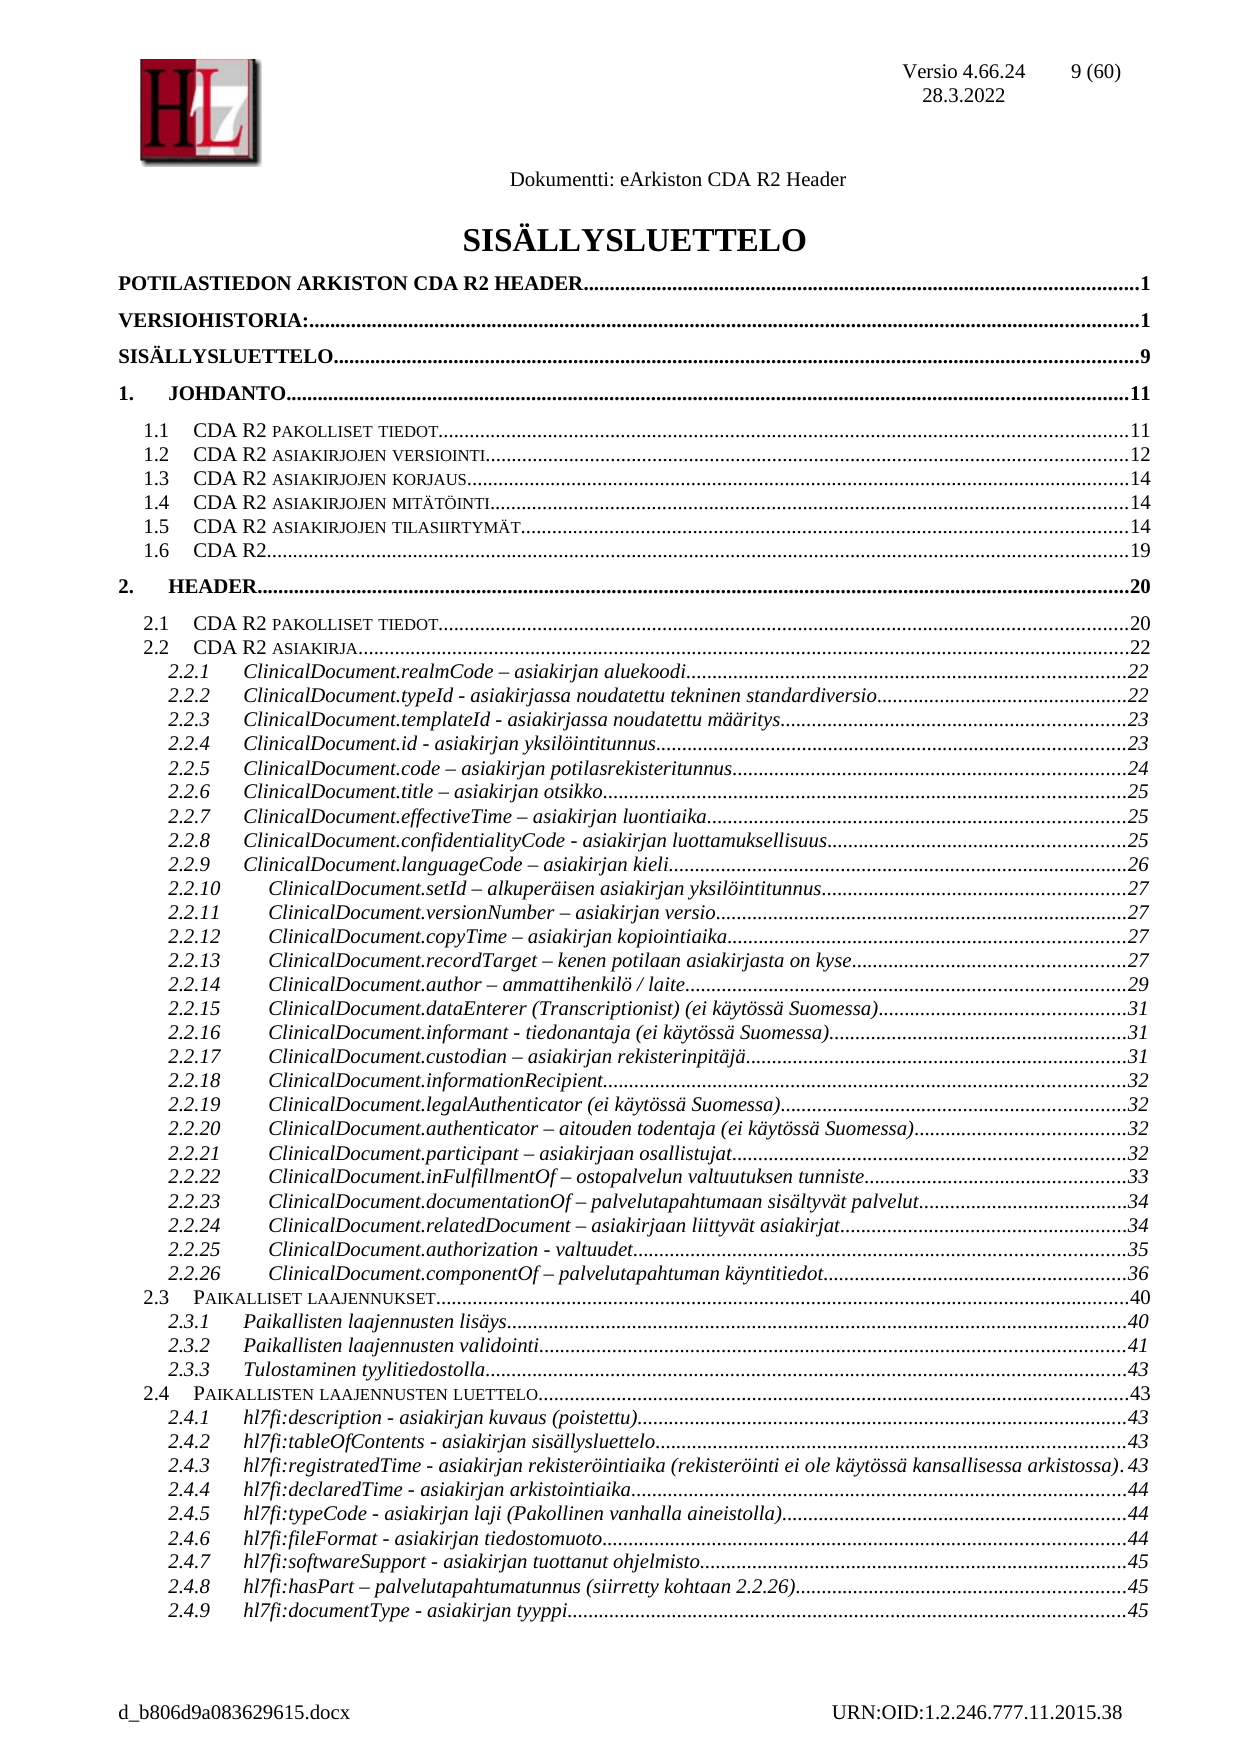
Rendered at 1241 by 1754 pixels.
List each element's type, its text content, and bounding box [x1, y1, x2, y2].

picture [140, 59, 263, 167]
text 2.4 Paikallisten laajennusten luettelo 43 [143, 1381, 1152, 1405]
text 2.4.7 hl7fi:softwareSupport - asiakirjan tuottanut ohjelmisto 45 [168, 1549, 1152, 1573]
text 2.2.26 ClinicalDocument.componentOf – palvelutapahtuman käyntitiedot 36 [168, 1261, 1152, 1285]
text 2.2.15 ClinicalDocument.dataEnterer (Transcriptionist) (ei käytössä Suomessa) 31 [168, 996, 1152, 1020]
text 2.2 CDA R2 asiakirja 22 [143, 635, 1152, 659]
text 1.5 CDA R2 asiakirjojen tilasiirtymät 14 [143, 514, 1152, 538]
text 2.2.22 ClinicalDocument.inFulfillmentOf – ostopalvelun valtuutuksen tunniste 33 [168, 1164, 1152, 1188]
text 2.2.16 ClinicalDocument.informant - tiedonantaja (ei käytössä Suomessa) 31 [168, 1020, 1152, 1044]
text 2.2.14 ClinicalDocument.author – ammattihenkilö / laite 29 [168, 972, 1152, 996]
text 2.1 CDA R2 pakolliset tiedot 20 [143, 611, 1152, 635]
text 2.2.6 ClinicalDocument.title – asiakirjan otsikko 25 [168, 779, 1152, 803]
text 2.2.20 ClinicalDocument.authenticator – aitouden todentaja (ei käytössä Suomessa) 32 [168, 1116, 1152, 1140]
text 1.3 CDA R2 asiakirjojen korjaus 14 [143, 466, 1152, 490]
text 2.2.1 ClinicalDocument.realmCode – asiakirjan aluekoodi 22 [168, 659, 1152, 683]
text 2.2.9 ClinicalDocument.languageCode – asiakirjan kieli 26 [168, 852, 1152, 876]
text 1.4 CDA R2 asiakirjojen mitätöinti 14 [143, 490, 1152, 514]
text SISÄLLYSLUETTELO 9 [118, 344, 1152, 368]
text 2.2.23 ClinicalDocument.documentationOf – palvelutapahtumaan sisältyvät palvelut 34 [168, 1188, 1152, 1213]
text 2.2.7 ClinicalDocument.effectiveTime – asiakirjan luontiaika 25 [168, 803, 1152, 828]
text SISÄLLYSLUETTELO [118, 221, 1152, 259]
text 1. Johdanto 11 [118, 381, 1152, 405]
text 2.2.18 ClinicalDocument.informationRecipient 32 [168, 1068, 1152, 1092]
text 2.3.1 Paikallisten laajennusten lisäys 40 [168, 1309, 1152, 1333]
text 2.4.9 hl7fi:documentType - asiakirjan tyyppi 45 [168, 1598, 1152, 1622]
text 2.4.4 hl7fi:declaredTime - asiakirjan arkistointiaika 44 [168, 1477, 1152, 1501]
text 2.2.3 ClinicalDocument.templateId - asiakirjassa noudatettu määritys 23 [168, 707, 1152, 731]
text 2.2.5 ClinicalDocument.code – asiakirjan potilasrekisteritunnus 24 [168, 755, 1152, 779]
text 2.2.11 ClinicalDocument.versionNumber – asiakirjan versio 27 [168, 900, 1152, 924]
text 2.4.3 hl7fi:registratedTime - asiakirjan rekisteröintiaika (rekisteröinti ei ole käytössä kansallisessa arkistossa) 43 [168, 1453, 1152, 1477]
text 1.6 CDA R2 19 [143, 538, 1152, 562]
text 2.4.8 hl7fi:hasPart – palvelutapahtumatunnus (siirretty kohtaan 2.2.26) 45 [168, 1573, 1152, 1598]
text 2.2.8 ClinicalDocument.confidentialityCode - asiakirjan luottamuksellisuus 25 [168, 828, 1152, 852]
text 2.2.21 ClinicalDocument.participant – asiakirjaan osallistujat 32 [168, 1140, 1152, 1164]
text 2.4.5 hl7fi:typeCode - asiakirjan laji (Pakollinen vanhalla aineistolla) 44 [168, 1501, 1152, 1525]
text 2.3 Paikalliset laajennukset 40 [143, 1285, 1152, 1309]
text Versiohistoria: 1 [118, 308, 1152, 332]
text Potilastiedon arkiston CDA R2 Header 1 [118, 271, 1152, 295]
text 2.3.2 Paikallisten laajennusten validointi 41 [168, 1333, 1152, 1357]
text 2.2.2 ClinicalDocument.typeId - asiakirjassa noudatettu tekninen standardiversio 22 [168, 683, 1152, 707]
text 2.2.10 ClinicalDocument.setId – alkuperäisen asiakirjan yksilöintitunnus 27 [168, 876, 1152, 900]
text 2.3.3 Tulostaminen tyylitiedostolla 43 [168, 1357, 1152, 1381]
text 2.4.6 hl7fi:fileFormat - asiakirjan tiedostomuoto 44 [168, 1525, 1152, 1549]
text 2.2.17 ClinicalDocument.custodian – asiakirjan rekisterinpitäjä 31 [168, 1044, 1152, 1068]
text 2.2.24 ClinicalDocument.relatedDocument – asiakirjaan liittyvät asiakirjat 34 [168, 1213, 1152, 1237]
text 2. Header 20 [118, 574, 1152, 598]
text 2.2.25 ClinicalDocument.authorization - valtuudet 35 [168, 1237, 1152, 1261]
text 2.4.1 hl7fi:description - asiakirjan kuvaus (poistettu) 43 [168, 1405, 1152, 1429]
text 2.2.4 ClinicalDocument.id - asiakirjan yksilöintitunnus 23 [168, 731, 1152, 755]
text 1.1 CDA R2 pakolliset tiedot 11 [143, 418, 1152, 442]
text 2.2.19 ClinicalDocument.legalAuthenticator (ei käytössä Suomessa) 32 [168, 1092, 1152, 1116]
text 2.4.2 hl7fi:tableOfContents - asiakirjan sisällysluettelo 43 [168, 1429, 1152, 1453]
text 2.2.12 ClinicalDocument.copyTime – asiakirjan kopiointiaika 27 [168, 924, 1152, 948]
text 2.2.13 ClinicalDocument.recordTarget – kenen potilaan asiakirjasta on kyse 27 [168, 948, 1152, 972]
text 1.2 CDA R2 asiakirjojen versiointi 12 [143, 442, 1152, 466]
